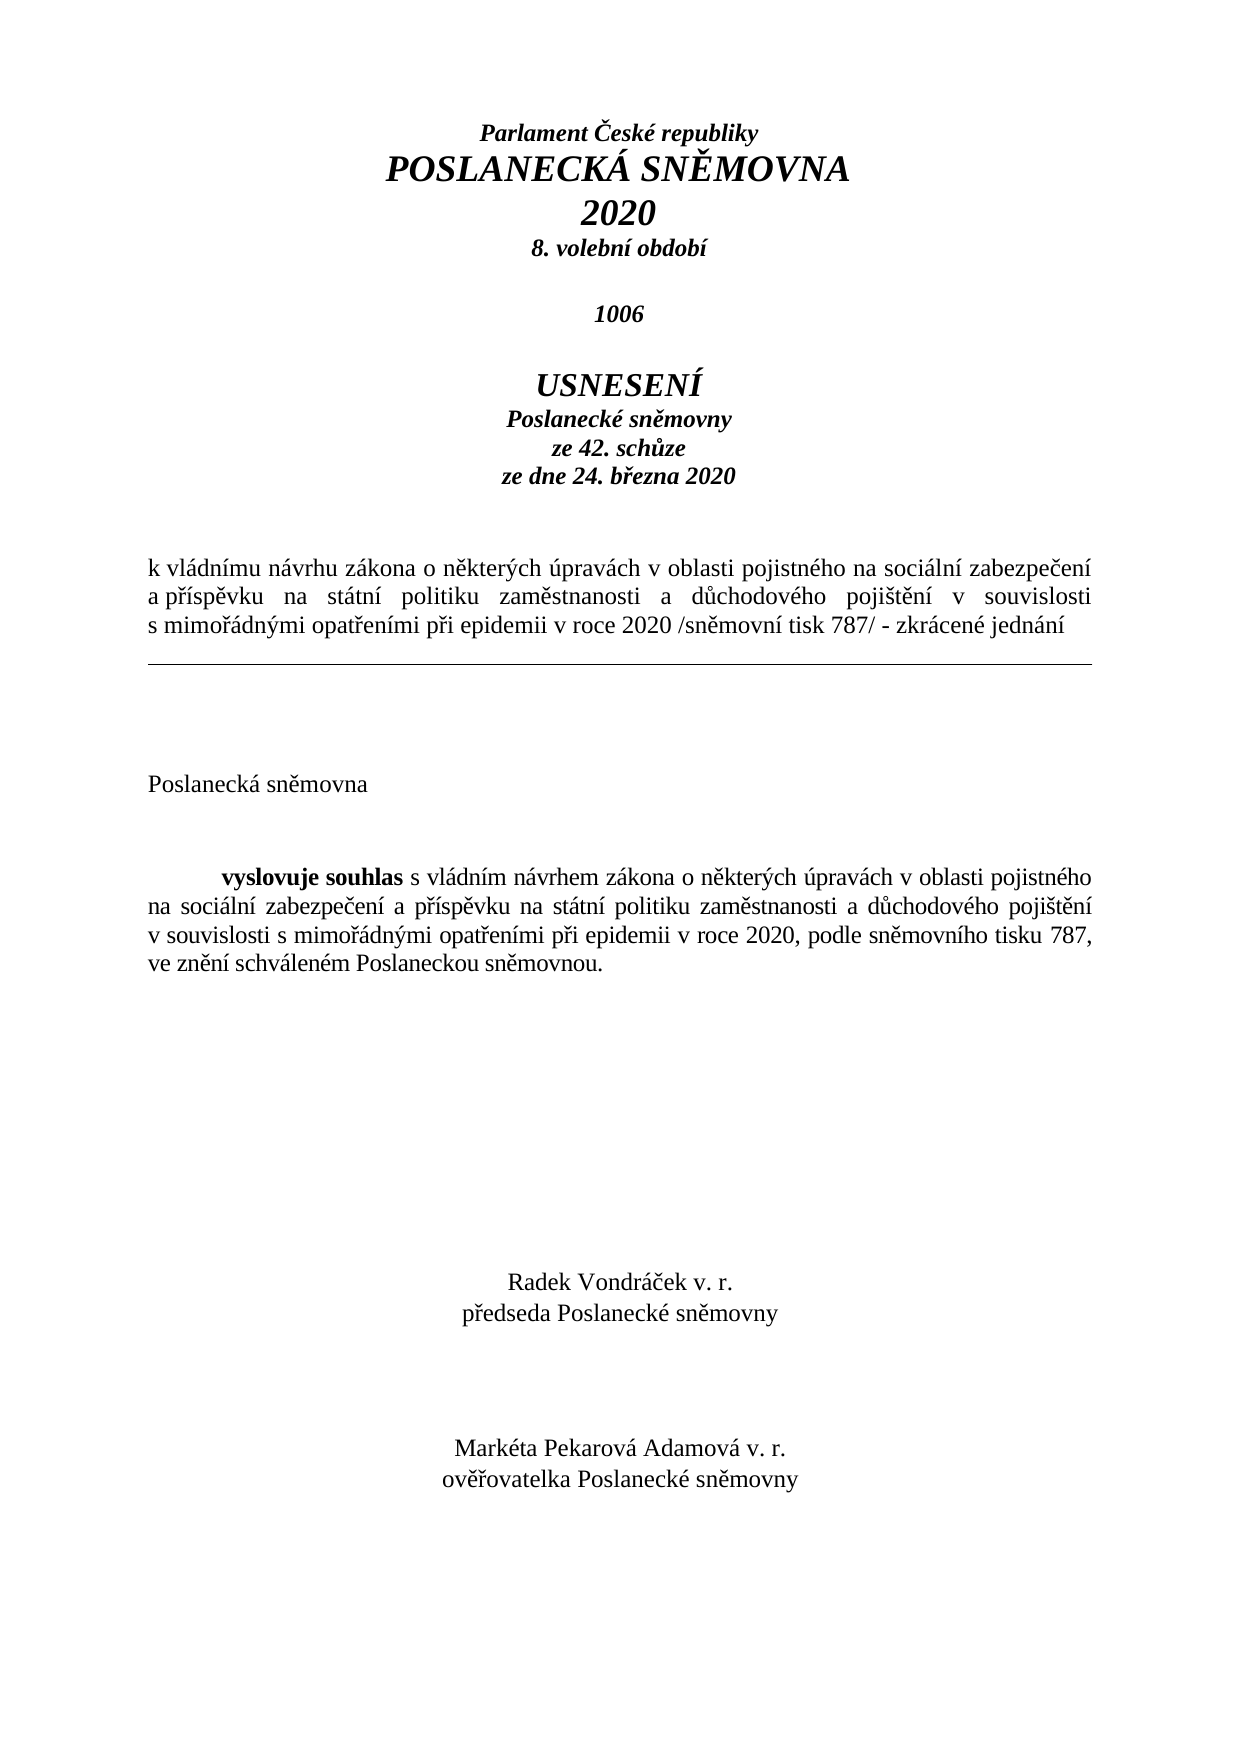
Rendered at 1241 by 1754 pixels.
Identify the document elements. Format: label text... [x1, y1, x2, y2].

text 2020 [148, 190, 1092, 233]
text Poslanecké sněmovny [148, 404, 1092, 433]
text vyslovuje souhlas s vládním návrhem zákona o některých úpravách v oblasti pojistného na sociální zabezpečení a příspěvku na státní politiku zaměstnanosti a důchodového pojištění v souvislosti s mimořádnými opatřeními při epidemii v roce 2020, podle sněmovního tisku 787, ve znění schváleném Poslaneckou sněmovnou. [148, 862, 1092, 977]
text předseda Poslanecké sněmovny [148, 1298, 1092, 1327]
text ověřovatelka Poslanecké sněmovny [148, 1464, 1092, 1493]
text Radek Vondráček v. r. [148, 1267, 1092, 1296]
text Markéta Pekarová Adamová v. r. [148, 1433, 1092, 1462]
text k vládnímu návrhu zákona o některých úpravách v oblasti pojistného na sociální zabezpečení a příspěvku na státní politiku zaměstnanosti a důchodového pojištění v souvislosti s mimořádnými opatřeními při epidemii v roce 2020 /sněmovní tisk 787/ - zkrácené jednání [148, 553, 1092, 664]
text POSLANECKÁ SNĚMOVNA [148, 147, 1092, 190]
text Poslanecká sněmovna [148, 769, 1092, 798]
text Parlament České republiky [148, 118, 1092, 147]
text 1006 [148, 299, 1092, 328]
text ze 42. schůze [148, 433, 1092, 461]
text USNESENÍ [148, 366, 1092, 404]
text 8. volební období [148, 233, 1092, 262]
text ze dne 24. března 2020 [148, 461, 1092, 490]
